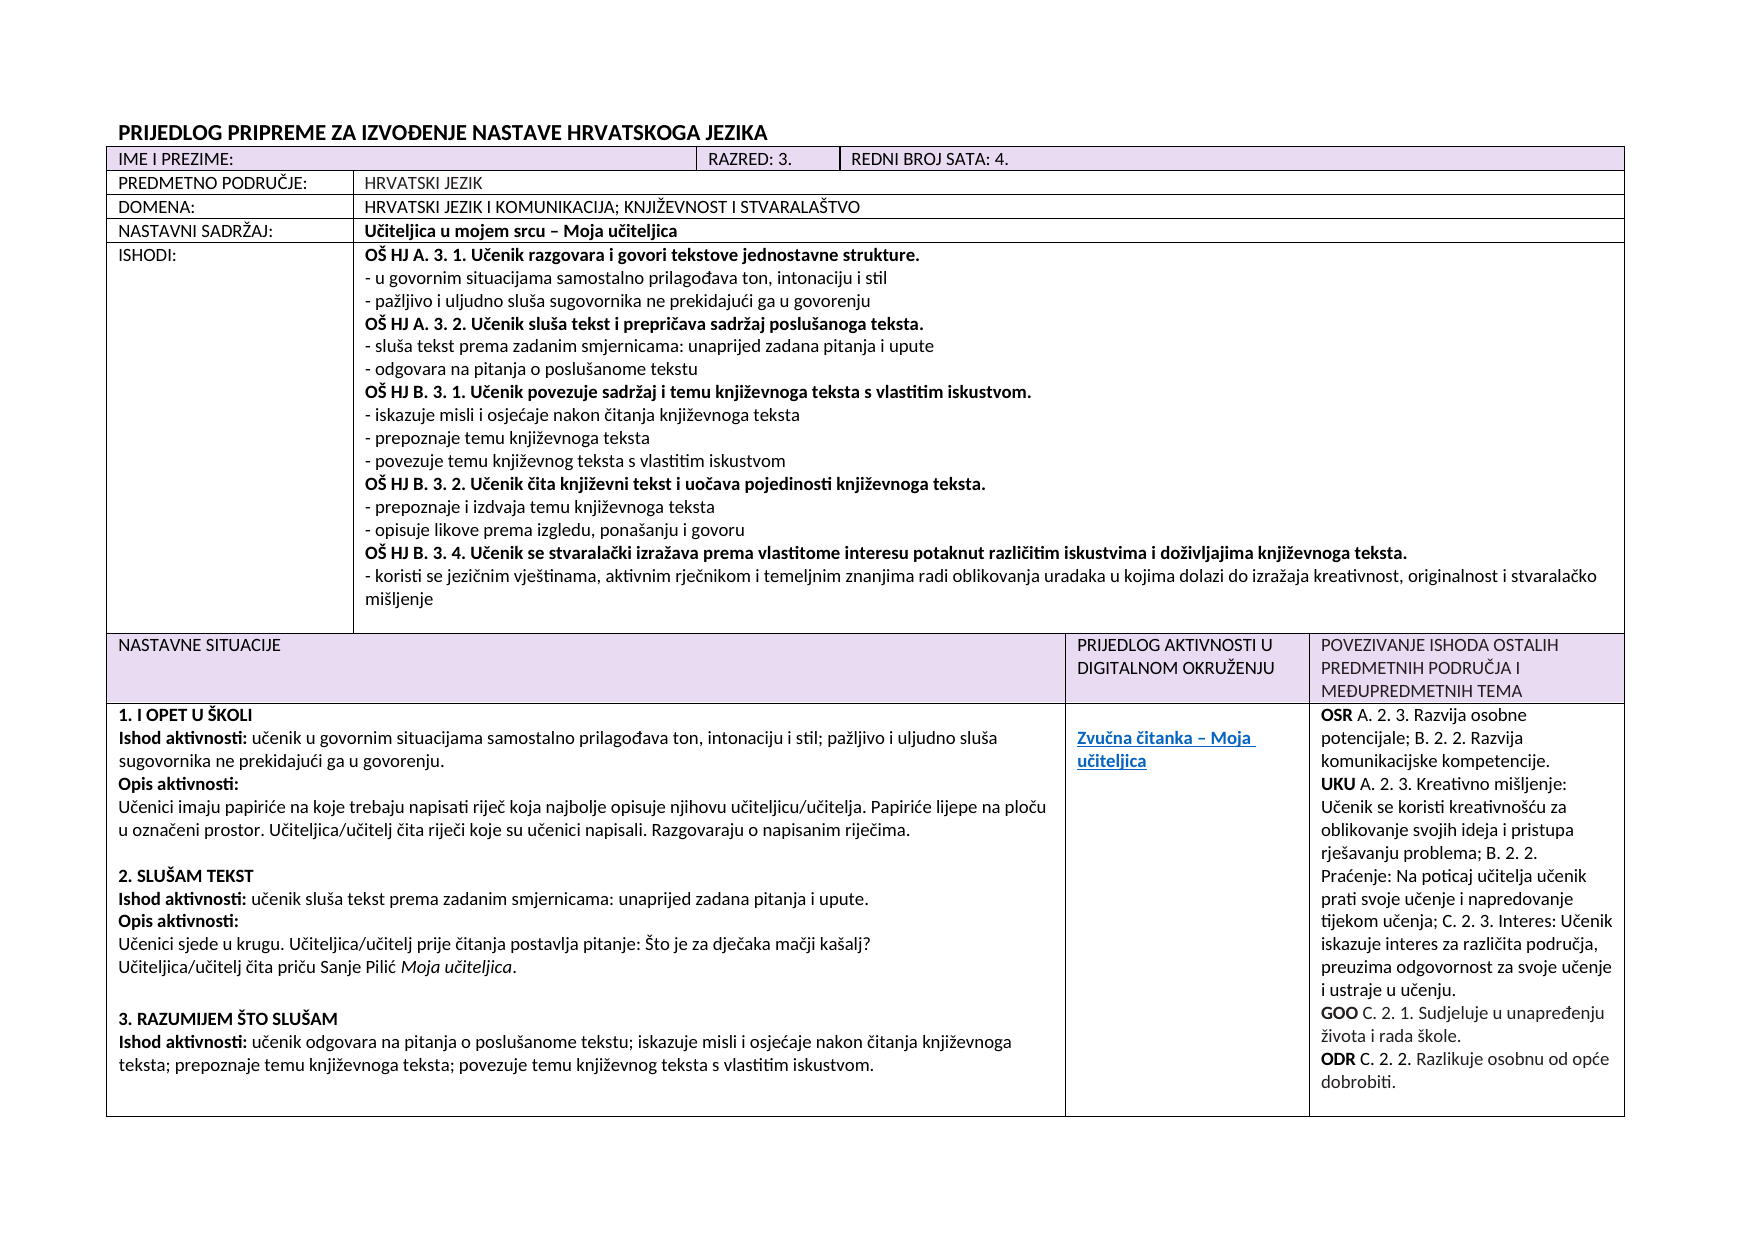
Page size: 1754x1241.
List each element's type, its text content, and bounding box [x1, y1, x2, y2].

table_cell HRVATSKI JEZIK [354, 171, 1624, 194]
table_cell NASTAVNE SITUACIJE [107, 634, 1065, 702]
table_cell POVEZIVANJE ISHODA OSTALIH PREDMETNIH PODRUČJA I MEĐUPREDMETNIH TEMA [1310, 634, 1624, 702]
table_cell PRIJEDLOG AKTIVNOSTI U DIGITALNOM OKRUŽENJU [1066, 634, 1309, 702]
table_cell NASTAVNI SADRŽAJ: [107, 219, 353, 242]
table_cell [1066, 704, 1309, 1116]
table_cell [1310, 704, 1624, 1116]
table_cell ISHODI: [107, 243, 353, 633]
table_cell DOMENA: [107, 195, 353, 218]
table_header RAZRED: 3. [697, 147, 839, 170]
table_cell PREDMETNO PODRUČJE: [107, 171, 353, 194]
table_cell HRVATSKI JEZIK I KOMUNIKACIJA; KNJIŽEVNOST I STVARALAŠTVO [354, 195, 1624, 218]
table_cell OŠ HJ A. 3. 1. Učenik razgovara i govori tekstove jednostavne strukture. - u govornim situacijama samostalno prilagođava ton, intonaciju i stil - pažljivo i uljudno sluša sugovornika ne prekidajući ga u govorenju OŠ HJ A. 3. 2. Učenik sluša tekst i prepričava sadržaj poslušanoga teksta. - sluša tekst prema zadanim smjernicama: unaprijed zadana pitanja i upute - odgovara na pitanja o poslušanome tekstu OŠ HJ B. 3. 1. Učenik povezuje sadržaj i temu književnoga teksta s vlastitim iskustvom. - iskazuje misli i osjećaje nakon čitanja književnoga teksta - prepoznaje temu književnoga teksta - povezuje temu književnog teksta s vlastitim iskustvom OŠ HJ B. 3. 2. Učenik čita književni tekst i uočava pojedinosti književnoga teksta. - prepoznaje i izdvaja temu književnoga teksta - opisuje likove prema izgledu, ponašanju i govoru OŠ HJ B. 3. 4. Učenik se stvaralački izražava prema vlastitome interesu potaknut različitim iskustvima i doživljajima književnoga teksta. - koristi se jezičnim vještinama, aktivnim rječnikom i temeljnim znanjima radi oblikovanja uradaka u kojima dolazi do izražaja kreativnost, originalnost i stvaralačko mišljenje [354, 243, 1624, 633]
table_cell Učiteljica u mojem srcu – Moja učiteljica [354, 219, 1624, 242]
text PRIJEDLOG PRIPREME ZA IZVOĐENJE NASTAVE HRVATSKOGA JEZIKA [118, 118, 1636, 146]
table_header REDNI BROJ SATA: 4. [841, 147, 1624, 170]
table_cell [107, 704, 1065, 1116]
table_header IME I PREZIME: [107, 147, 696, 170]
